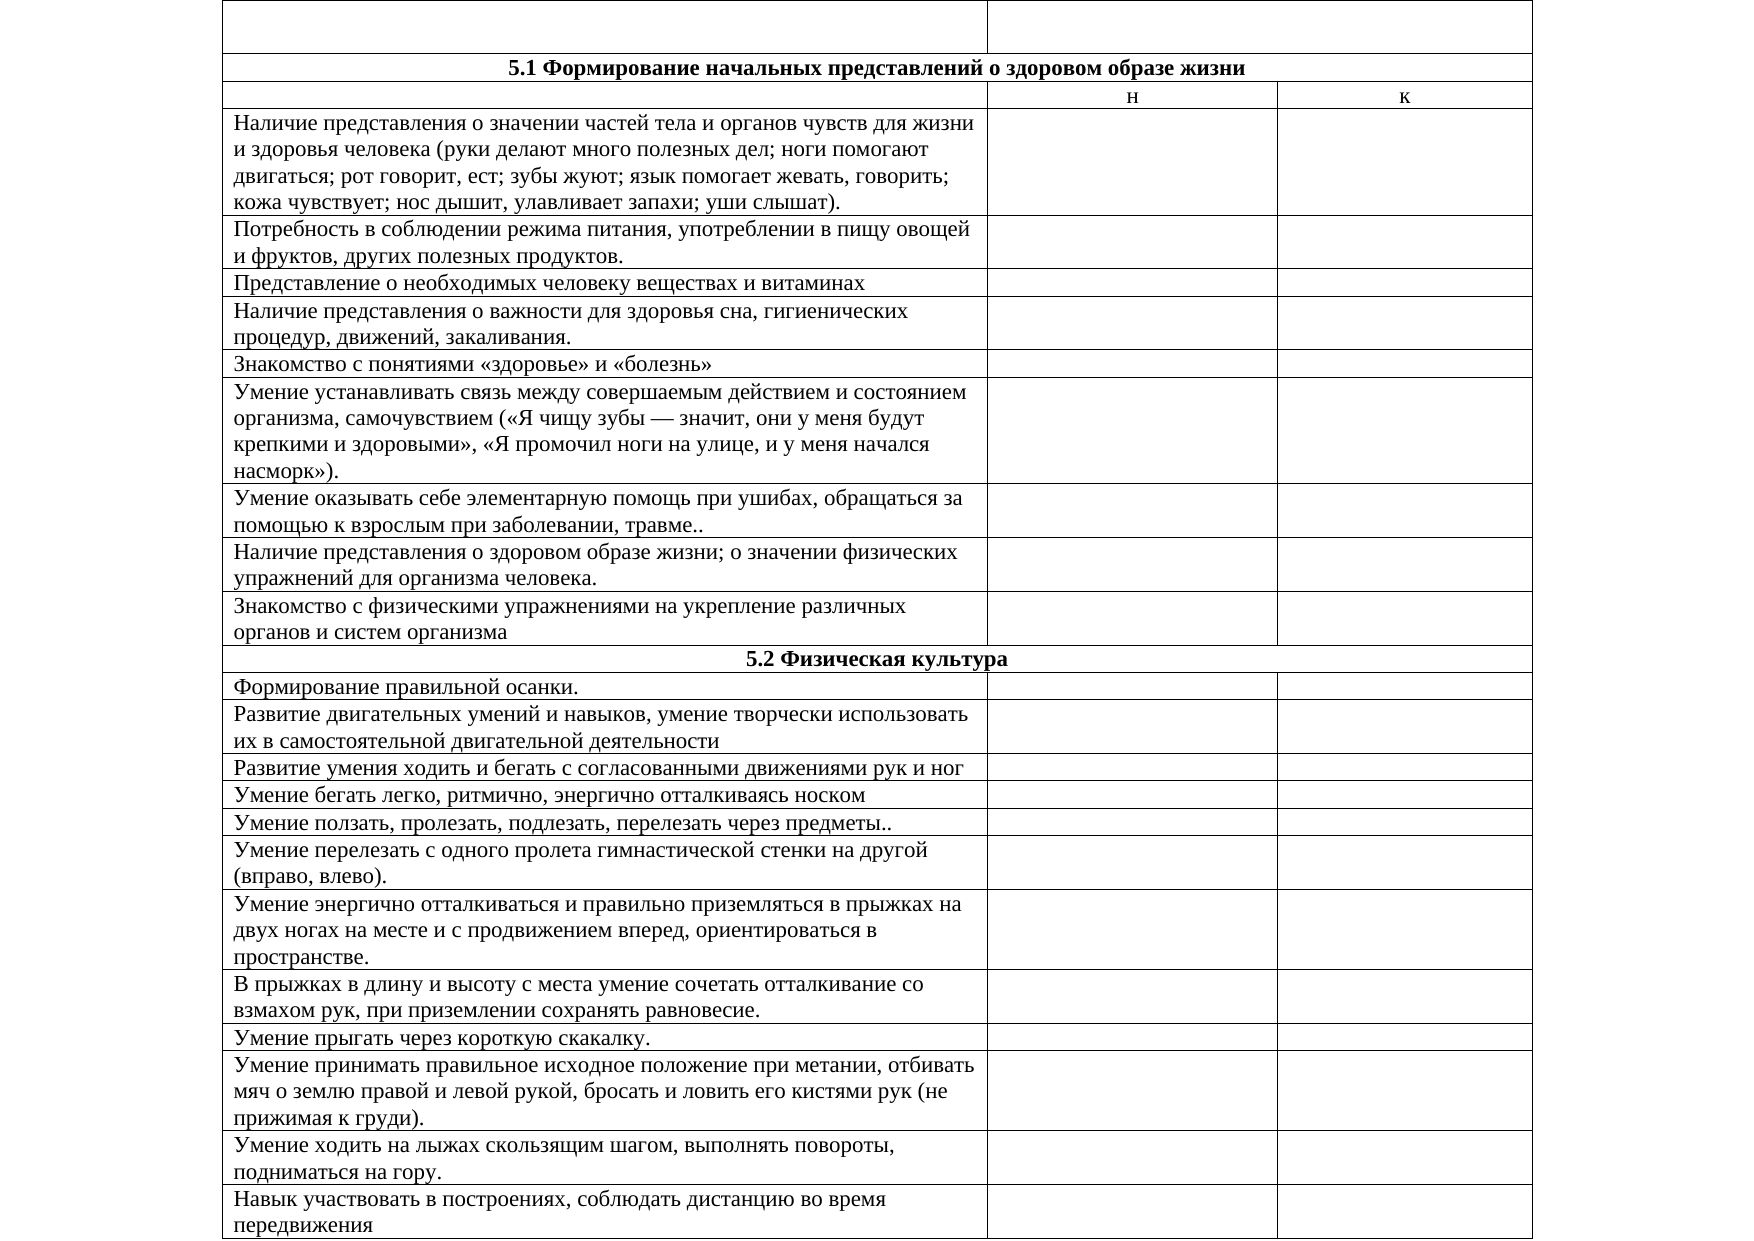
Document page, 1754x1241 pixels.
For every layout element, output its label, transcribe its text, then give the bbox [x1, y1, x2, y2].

table_cell В прыжках в длину и высоту с места умение сочетать отталкивание со взмахом рук, при приземлении сохранять равновесие. [223, 970, 987, 1023]
table_cell Наличие представления о важности для здоровья сна, гигиенических процедур, движений, закаливания. [223, 297, 987, 349]
table_cell [1278, 836, 1532, 889]
table_cell 5.2 Физическая культура [223, 646, 1532, 672]
table_cell Умение бегать легко, ритмично, энергично отталкиваясь носком [223, 781, 987, 808]
table_cell Умение прыгать через короткую скакалку. [223, 1024, 987, 1050]
table_cell Наличие представления о здоровом образе жизни; о значении физических упражнений для организма человека. [223, 538, 987, 591]
table_cell [988, 1, 1532, 53]
table_cell [988, 1131, 1277, 1184]
table_cell Знакомство с понятиями «здоровье» и «болезнь» [223, 350, 987, 377]
table_cell [988, 754, 1277, 780]
table_cell [988, 484, 1277, 537]
table_cell [1278, 592, 1532, 644]
table_cell [988, 378, 1277, 483]
table_cell Умение энергично отталкиваться и правильно приземляться в прыжках на двух ногах на месте и с продвижением вперед, ориентироваться в пространстве. [223, 890, 987, 969]
table_cell [1278, 1024, 1532, 1050]
table_cell [1278, 890, 1532, 969]
table_cell [1278, 754, 1532, 780]
table_cell Умение оказывать себе элементарную помощь при ушибах, обращаться за помощью к взрослым при заболевании, травме.. [223, 484, 987, 537]
table_cell [988, 809, 1277, 835]
table_cell Развитие умения ходить и бегать с согласованными движениями рук и ног [223, 754, 987, 780]
table_cell [988, 269, 1277, 296]
table_cell [988, 1024, 1277, 1050]
table_cell [1278, 297, 1532, 349]
table_cell [1278, 781, 1532, 808]
table_cell [1278, 538, 1532, 591]
table_cell Умение перелезать с одного пролета гимнастической стенки на другой (вправо, влево). [223, 836, 987, 889]
table_cell [988, 1185, 1277, 1238]
table_cell [988, 109, 1277, 214]
table_cell [988, 890, 1277, 969]
table_cell [1278, 109, 1532, 214]
table_cell [1278, 673, 1532, 699]
table_cell [1278, 1051, 1532, 1130]
table_cell [1278, 378, 1532, 483]
table_cell Умение принимать правильное исходное положение при метании, отбивать мяч о землю правой и левой рукой, бросать и ловить его кистями рук (не прижимая к груди). [223, 1051, 987, 1130]
table_cell н [988, 82, 1277, 108]
table_cell Умение ходить на лыжах скользящим шагом, выполнять повороты, подниматься на гору. [223, 1131, 987, 1184]
table_cell [1278, 269, 1532, 296]
table_cell [988, 592, 1277, 644]
table_cell [988, 700, 1277, 753]
table_cell [988, 781, 1277, 808]
table_cell [1278, 1131, 1532, 1184]
table_cell Навык участвовать в построениях, соблюдать дистанцию во время передвижения [223, 1185, 987, 1238]
table_cell [223, 1, 987, 53]
table_cell Потребность в соблюдении режима питания, употреблении в пищу овощей и фруктов, других полезных продуктов. [223, 216, 987, 268]
table_cell [988, 216, 1277, 268]
table_cell [988, 1051, 1277, 1130]
table_cell 5.1 Формирование начальных представлений о здоровом образе жизни [223, 54, 1532, 81]
table_cell [223, 82, 987, 108]
table_cell [1278, 484, 1532, 537]
table_cell [1278, 970, 1532, 1023]
table_cell Формирование правильной осанки. [223, 673, 987, 699]
table_cell [1278, 809, 1532, 835]
table_cell [988, 673, 1277, 699]
table_cell к [1278, 82, 1532, 108]
table_cell Знакомство с физическими упражнениями на укрепление различных органов и систем организма [223, 592, 987, 644]
table_cell Наличие представления о значении частей тела и органов чувств для жизни и здоровья человека (руки делают много полезных дел; ноги помогают двигаться; рот говорит, ест; зубы жуют; язык помогает жевать, говорить; кожа чувствует; нос дышит, улавливает запахи; уши слышат). [223, 109, 987, 214]
table_cell [1278, 216, 1532, 268]
table_cell [988, 297, 1277, 349]
table_cell [988, 350, 1277, 377]
table_cell [1278, 1185, 1532, 1238]
table_cell Представление о необходимых человеку веществах и витаминах [223, 269, 987, 296]
table_cell Умение ползать, пролезать, подлезать, перелезать через предметы.. [223, 809, 987, 835]
table_cell [988, 836, 1277, 889]
table_cell [988, 538, 1277, 591]
table_cell [1278, 350, 1532, 377]
table_cell Умение устанавливать связь между совершаемым действием и состоянием организма, самочувствием («Я чищу зубы — значит, они у меня будут крепкими и здоровыми», «Я промочил ноги на улице, и у меня начался насморк»). [223, 378, 987, 483]
table_cell [1278, 700, 1532, 753]
table_cell Развитие двигательных умений и навыков, умение творчески использовать их в самостоятельной двигательной деятельности [223, 700, 987, 753]
table_cell [988, 970, 1277, 1023]
